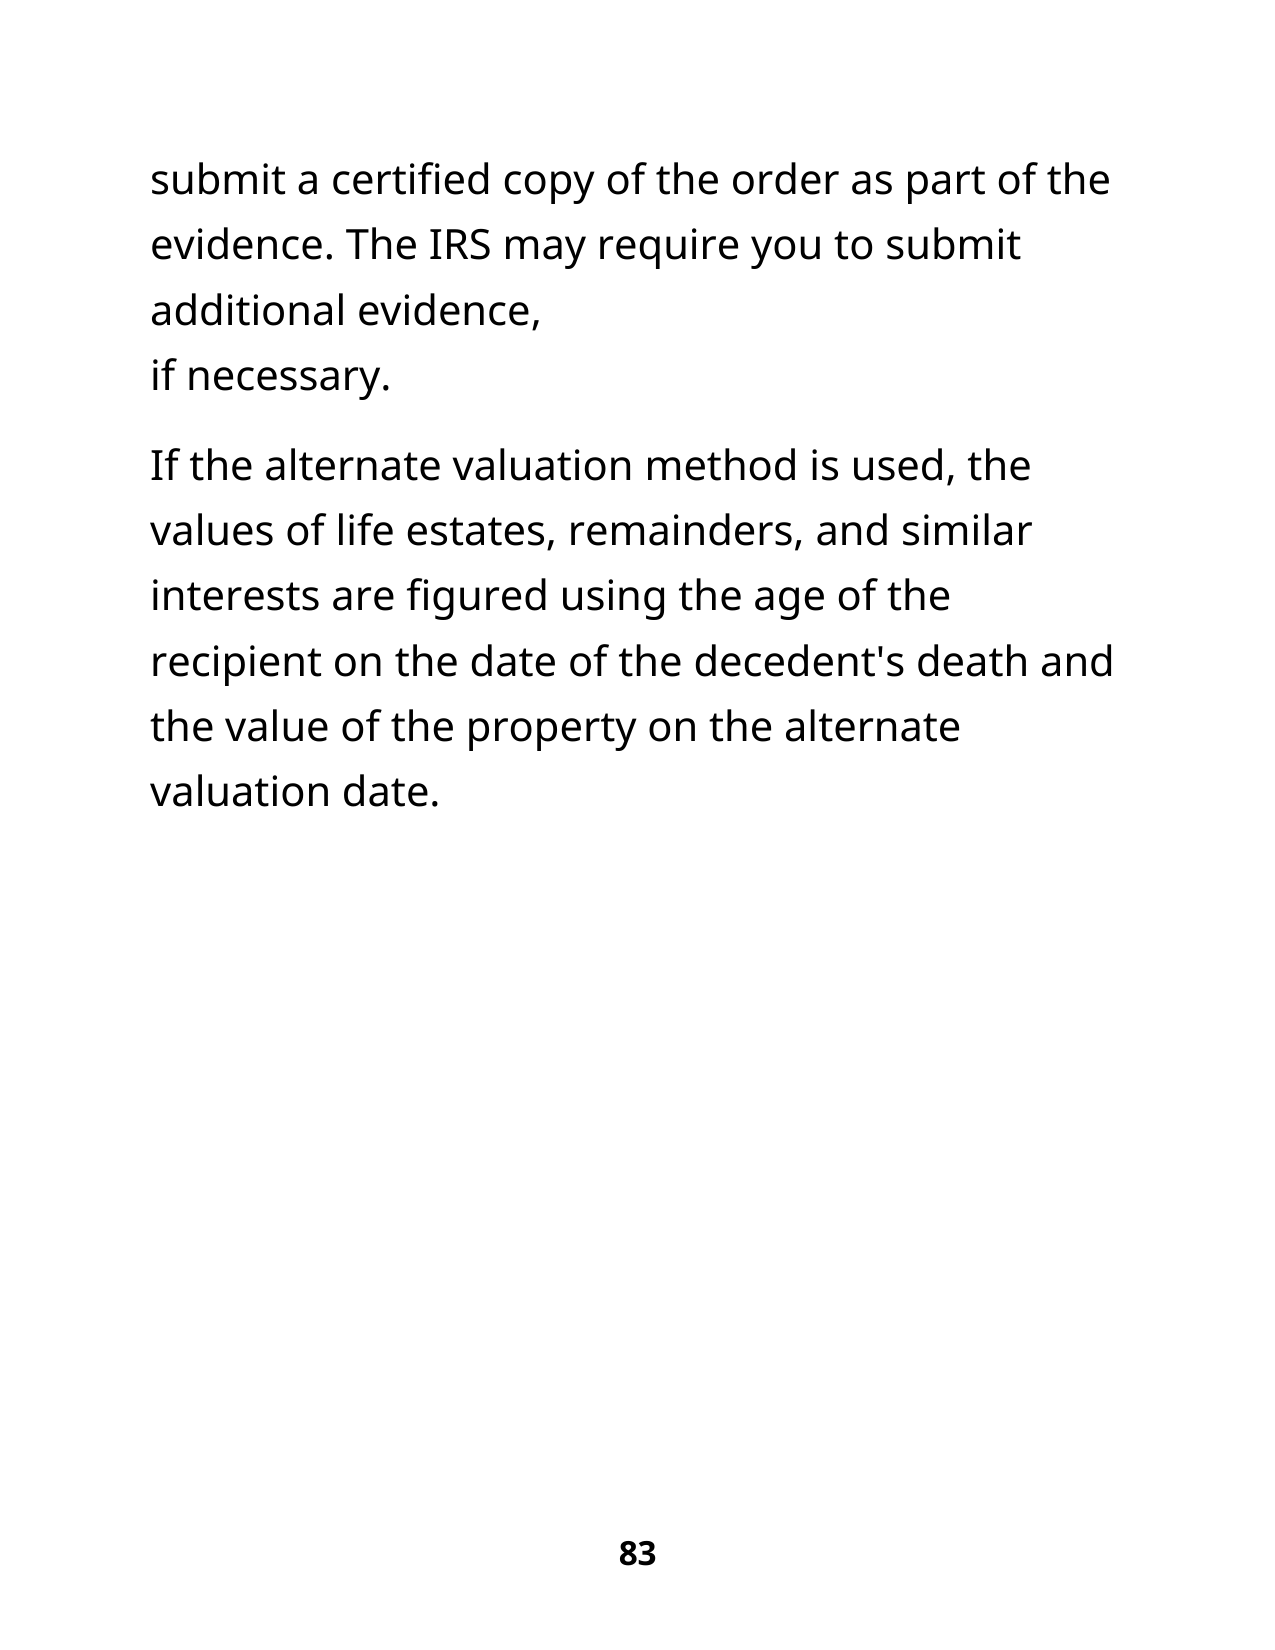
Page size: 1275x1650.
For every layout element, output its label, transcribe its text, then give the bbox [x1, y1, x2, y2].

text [150, 150, 1125, 402]
text If the alternate valuation method is used, the values of life estates, remainders, and similar interests are figured using the age of the recipient on the date of the decedent's death and the value of the property on the alternate valuation date. [150, 436, 1125, 819]
